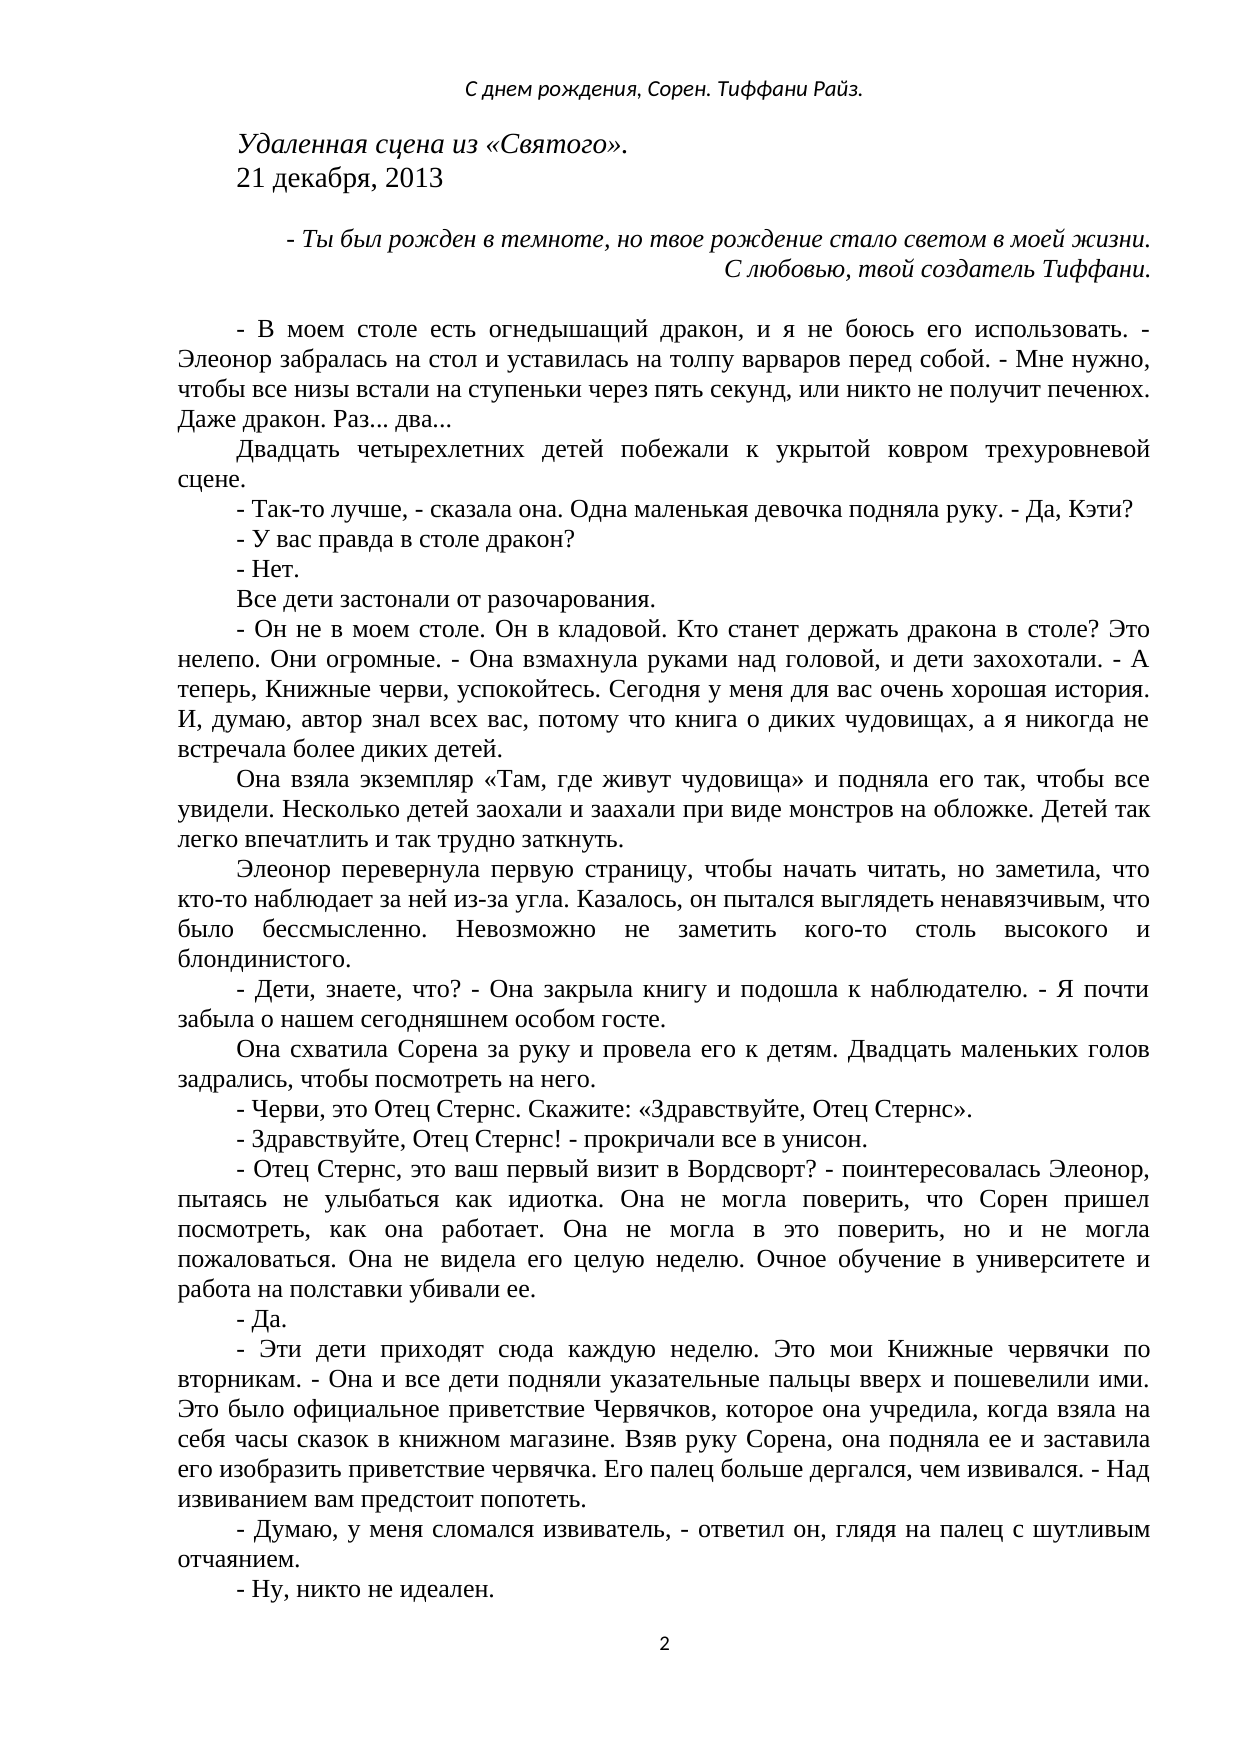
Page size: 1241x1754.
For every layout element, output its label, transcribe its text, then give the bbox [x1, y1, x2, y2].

text - Да. [177, 1303, 1152, 1333]
text - Он не в моем столе. Он в кладовой. Кто станет держать дракона в столе? Это нелепо. Они огромные. - Она взмахнула руками над головой, и дети захохотали. - А теперь, Книжные черви, успокойтесь. Сегодня у меня для вас очень хорошая история. И, думаю, автор знал всех вас, потому что книга о диких чудовищах, а я никогда не встречала более диких детей. [177, 613, 1152, 763]
text - Думаю, у меня сломался извиватель, - ответил он, глядя на палец с шутливым отчаянием. [177, 1513, 1152, 1573]
text - Отец Стернс, это ваш первый визит в Вордсворт? - поинтересовалась Элеонор, пытаясь не улыбаться как идиотка. Она не могла поверить, что Сорен пришел посмотреть, как она работает. Она не могла в это поверить, но и не могла пожаловаться. Она не видела его целую неделю. Очное обучение в университете и работа на полставки убивали ее. [177, 1153, 1152, 1303]
text - В моем столе есть огнедышащий дракон, и я не боюсь его использовать. - Элеонор забралась на стол и уставилась на толпу варваров перед собой. - Мне нужно, чтобы все низы встали на ступеньки через пять секунд, или никто не получит печенюх. Даже дракон. Раз... два... [177, 313, 1152, 433]
text Элеонор перевернула первую страницу, чтобы начать читать, но заметила, что кто-то наблюдает за ней из-за угла. Казалось, он пытался выглядеть ненавязчивым, что было бессмысленно. Невозможно не заметить кого-то столь высокого и блондинистого. [177, 853, 1152, 973]
text С любовью, твой создатель Тиффани. [177, 253, 1152, 283]
text - Нет. [177, 553, 1152, 583]
text Двадцать четырехлетних детей побежали к укрытой ковром трехуровневой сцене. [177, 433, 1152, 493]
text 21 декабря, 2013 [177, 160, 1152, 193]
text - Эти дети приходят сюда каждую неделю. Это мои Книжные червячки по вторникам. - Она и все дети подняли указательные пальцы вверх и пошевелили ими. Это было официальное приветствие Червячков, которое она учредила, когда взяла на себя часы сказок в книжном магазине. Взяв руку Сорена, она подняла ее и заставила его изобразить приветствие червячка. Его палец больше дергался, чем извивался. - Над извиванием вам предстоит попотеть. [177, 1333, 1152, 1513]
text - Ты был рожден в темноте, но твое рождение стало светом в моей жизни. [177, 223, 1152, 253]
text - Дети, знаете, что? - Она закрыла книгу и подошла к наблюдателю. - Я почти забыла о нашем сегодняшнем особом госте. [177, 973, 1152, 1033]
text - У вас правда в столе дракон? [177, 523, 1152, 553]
text Все дети застонали от разочарования. [177, 583, 1152, 613]
text Она схватила Сорена за руку и провела его к детям. Двадцать маленьких голов задрались, чтобы посмотреть на него. [177, 1033, 1152, 1093]
text Она взяла экземпляр «Там, где живут чудовища» и подняла его так, чтобы все увидели. Несколько детей заохали и заахали при виде монстров на обложке. Детей так легко впечатлить и так трудно заткнуть. [177, 763, 1152, 853]
text - Так-то лучше, - сказала она. Одна маленькая девочка подняла руку. - Да, Кэти? [177, 493, 1152, 523]
text Удаленная сцена из «Святого». [177, 126, 1152, 160]
text - Здравствуйте, Отец Стернс! - прокричали все в унисон. [177, 1123, 1152, 1153]
text - Ну, никто не идеален. [177, 1573, 1152, 1603]
text - Черви, это Отец Стернс. Скажите: «Здравствуйте, Отец Стернс». [177, 1093, 1152, 1123]
